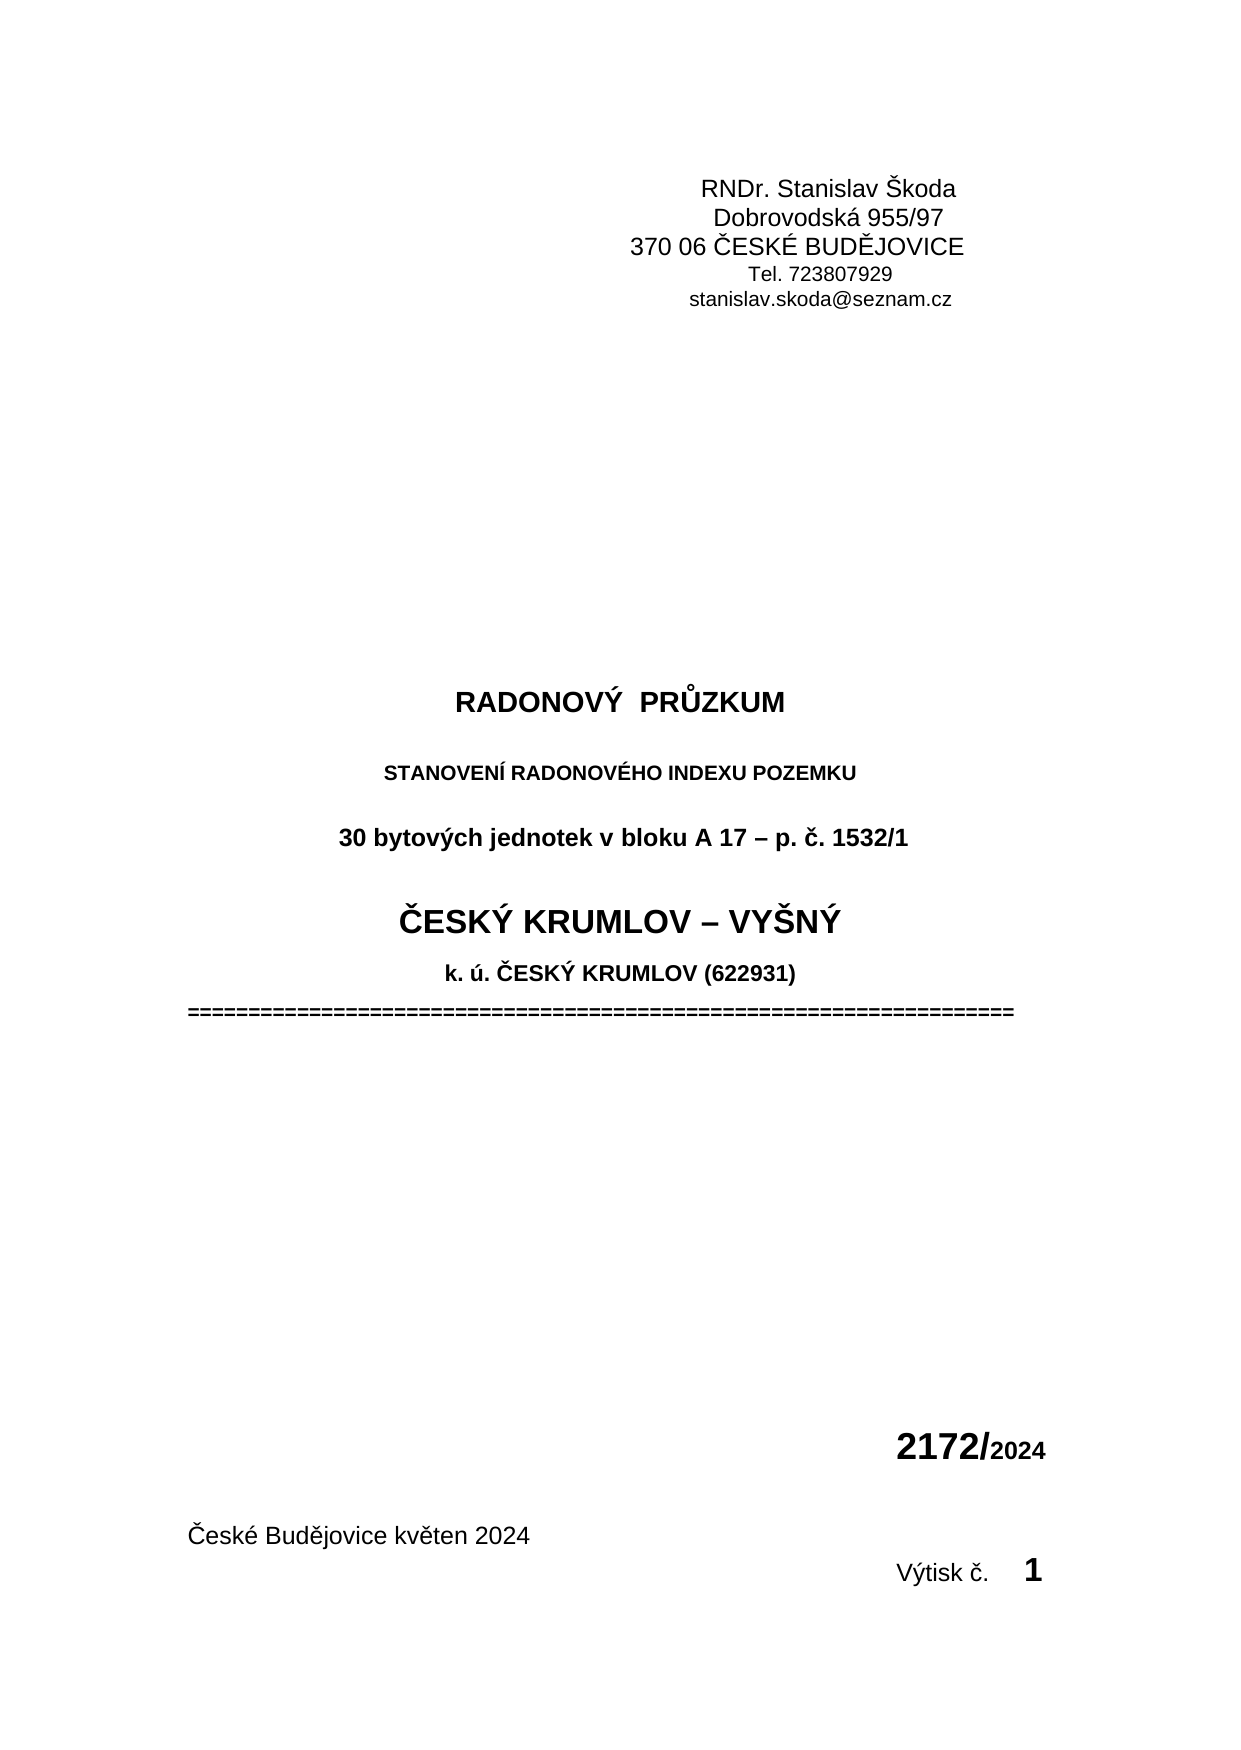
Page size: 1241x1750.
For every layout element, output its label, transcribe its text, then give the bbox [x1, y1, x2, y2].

text 30 bytových jednotek v bloku A 17 – p. č. 1532/1 [187, 823, 1053, 851]
text České Budějovice květen 2024 [187, 1521, 1053, 1549]
text RADONOVÝ PRůZKUM [187, 685, 1053, 719]
text Výtisk č. 1 [187, 1549, 1053, 1588]
text RNDr. Stanislav Škoda [187, 150, 1053, 203]
text STANOVENÍ RADONOVÉHO INDEXU POZEMKU [187, 748, 1053, 785]
text ČESKÝ KRUMLOV – VYŠNÝ [187, 902, 1053, 940]
text ==================================================================== [187, 999, 1053, 1024]
text Tel. 723807929 [187, 260, 1053, 285]
text stanislav.skoda@seznam.cz [187, 285, 1053, 310]
text k. ú. ČESKÝ KRUMLOV (622931) [187, 959, 1053, 986]
text 2172/2024 [187, 1424, 1053, 1467]
text Dobrovodská 955/97 370 06 ČESKÉ BUDĚJOVICE [187, 203, 1053, 260]
